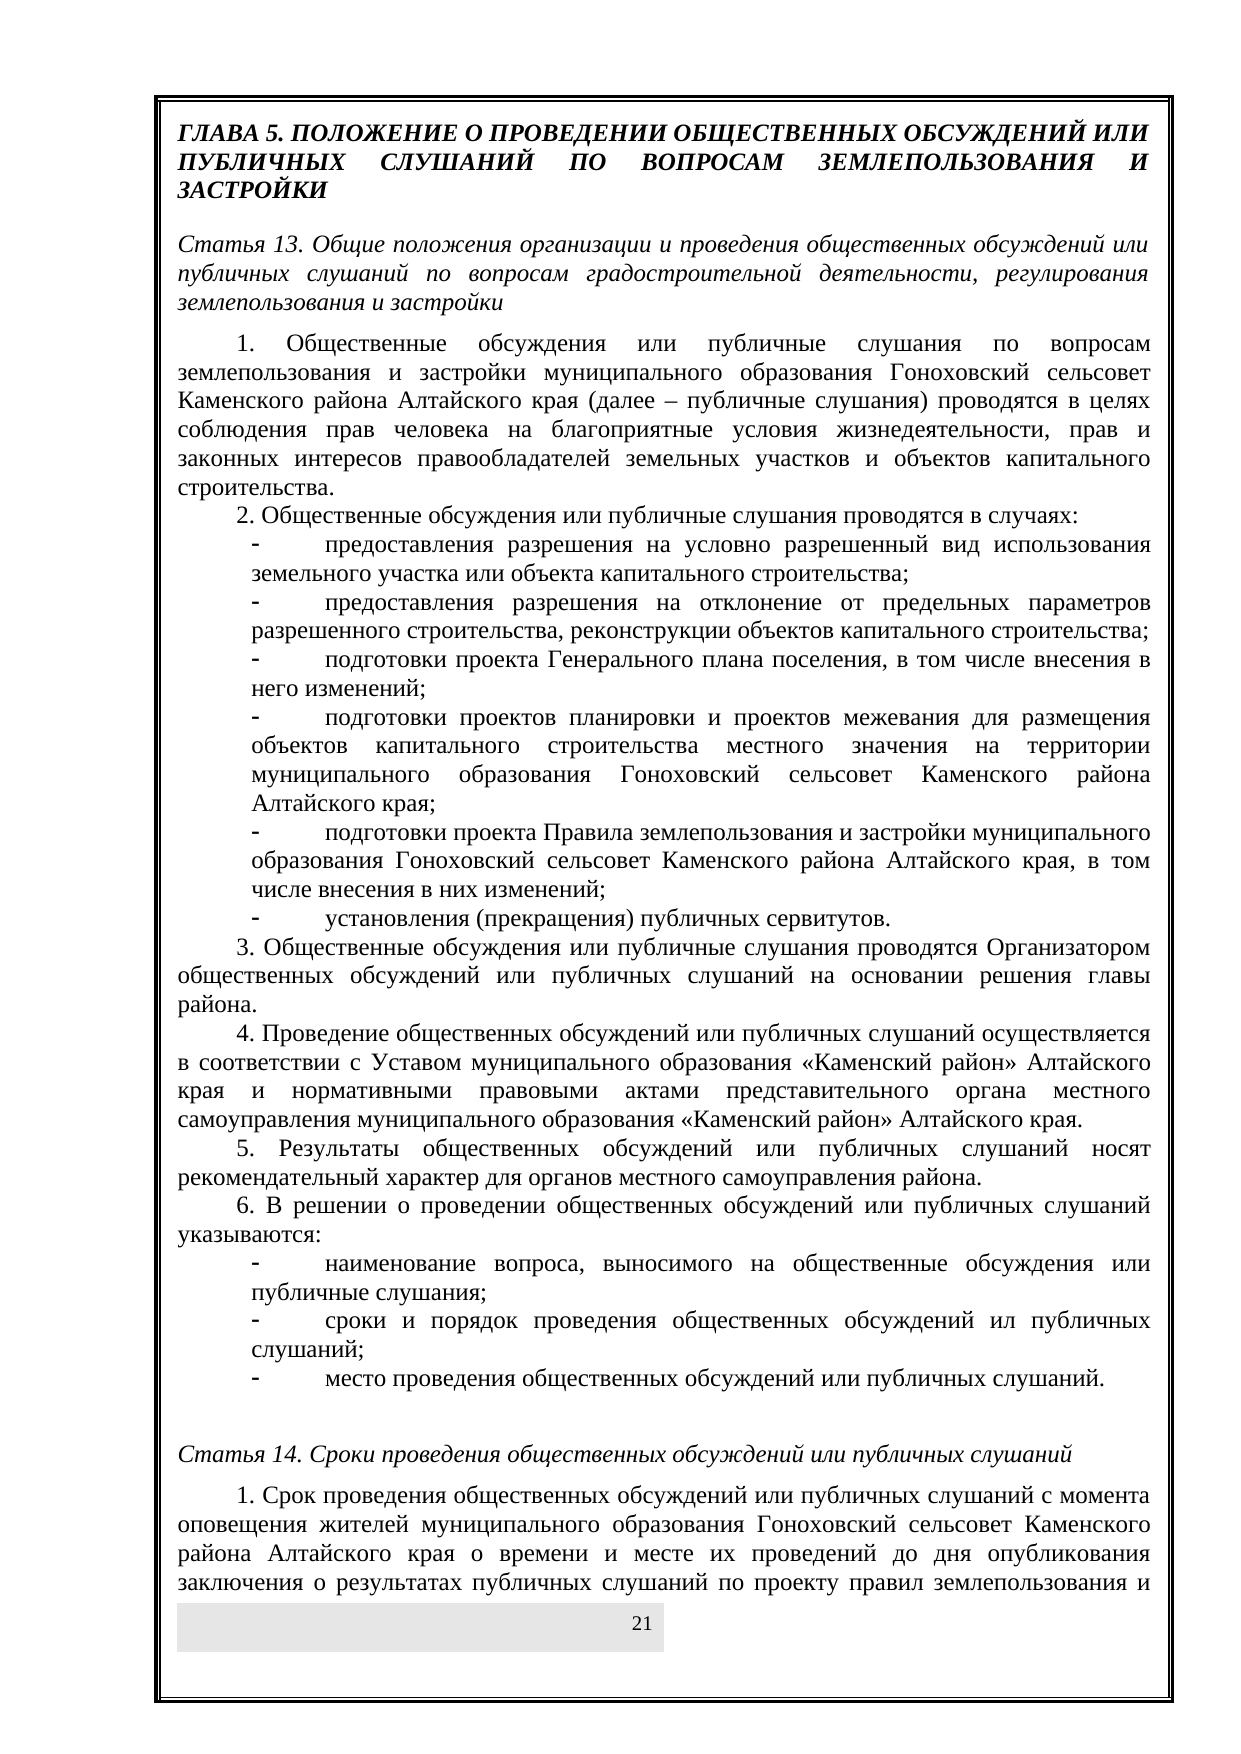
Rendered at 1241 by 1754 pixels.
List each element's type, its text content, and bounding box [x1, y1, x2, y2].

text ГЛАВА 5. ПОЛОЖЕНИЕ О ПРОВЕДЕНИИ ОБЩЕСТВЕННЫХ ОБСУЖДЕНИЙ ИЛИ ПУБЛИЧНЫХ СЛУШАНИЙ ПО ВОПРОСАМ ЗЕМЛЕПОЛЬЗОВАНИЯ И ЗАСТРОЙКИ [177, 118, 1152, 204]
list предоставления разрешения на условно разрешенный вид использования земельного участка или объекта капитального строительства; [251, 529, 1152, 587]
list установления (прекращения) публичных сервитутов. [251, 903, 1152, 932]
text 4. Проведение общественных обсуждений или публичных слушаний осуществляется в соответствии с Уставом муниципального образования «Каменский район» Алтайского края и нормативными правовыми актами представительного органа местного самоуправления муниципального образования «Каменский район» Алтайского края. [177, 1018, 1152, 1133]
text 1. Общественные обсуждения или публичные слушания по вопросам землепользования и застройки муниципального образования Гоноховский сельсовет Каменского района Алтайского края (далее – публичные слушания) проводятся в целях соблюдения прав человека на благоприятные условия жизнедеятельности, прав и законных интересов правообладателей земельных участков и объектов капитального строительства. [177, 328, 1152, 501]
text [177, 1481, 1152, 1596]
list подготовки проекта Генерального плана поселения, в том числе внесения в него изменений; [251, 644, 1152, 702]
list подготовки проекта Правила землепользования и застройки муниципального образования Гоноховский сельсовет Каменского района Алтайского края, в том числе внесения в них изменений; [251, 817, 1152, 903]
text Статья 13. Общие положения организации и проведения общественных обсуждений или публичных слушаний по вопросам градостроительной деятельности, регулирования землепользования и застройки [177, 229, 1152, 316]
list место проведения общественных обсуждений или публичных слушаний. [251, 1363, 1152, 1392]
text 6. В решении о проведении общественных обсуждений или публичных слушаний указываются: [177, 1191, 1152, 1248]
list сроки и порядок проведения общественных обсуждений ил публичных слушаний; [251, 1306, 1152, 1363]
text Статья 14. Сроки проведения общественных обсуждений или публичных слушаний [177, 1439, 1152, 1468]
text 5. Результаты общественных обсуждений или публичных слушаний носят рекомендательный характер для органов местного самоуправления района. [177, 1133, 1152, 1191]
list подготовки проектов планировки и проектов межевания для размещения объектов капитального строительства местного значения на территории муниципального образования Гоноховский сельсовет Каменского района Алтайского края; [251, 702, 1152, 817]
text 2. Общественные обсуждения или публичные слушания проводятся в случаях: [177, 501, 1152, 529]
list наименование вопроса, выносимого на общественные обсуждения или публичные слушания; [251, 1248, 1152, 1306]
text 3. Общественные обсуждения или публичные слушания проводятся Организатором общественных обсуждений или публичных слушаний на основании решения главы района. [177, 932, 1152, 1018]
list предоставления разрешения на отклонение от предельных параметров разрешенного строительства, реконструкции объектов капитального строительства; [251, 587, 1152, 644]
